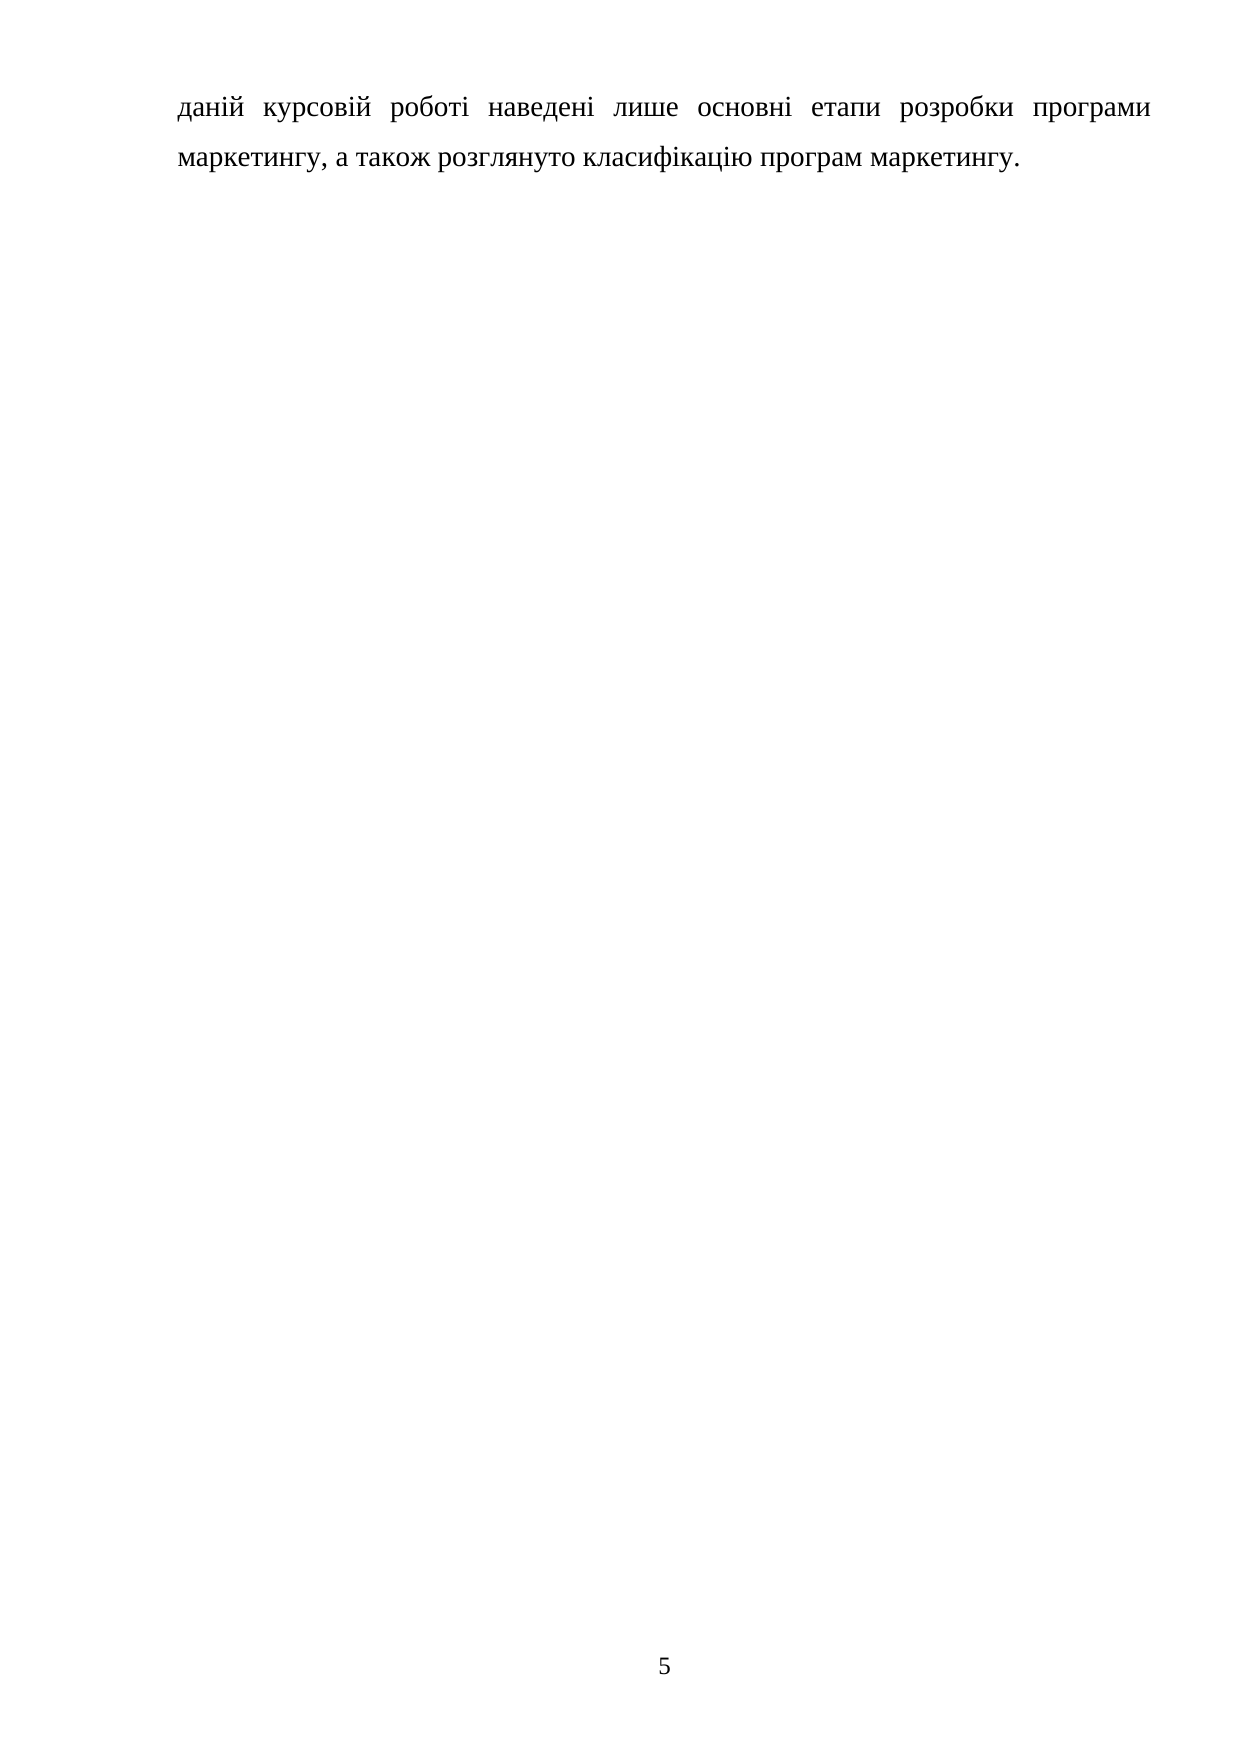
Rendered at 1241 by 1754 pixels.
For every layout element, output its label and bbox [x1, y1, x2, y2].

text [177, 89, 1152, 172]
